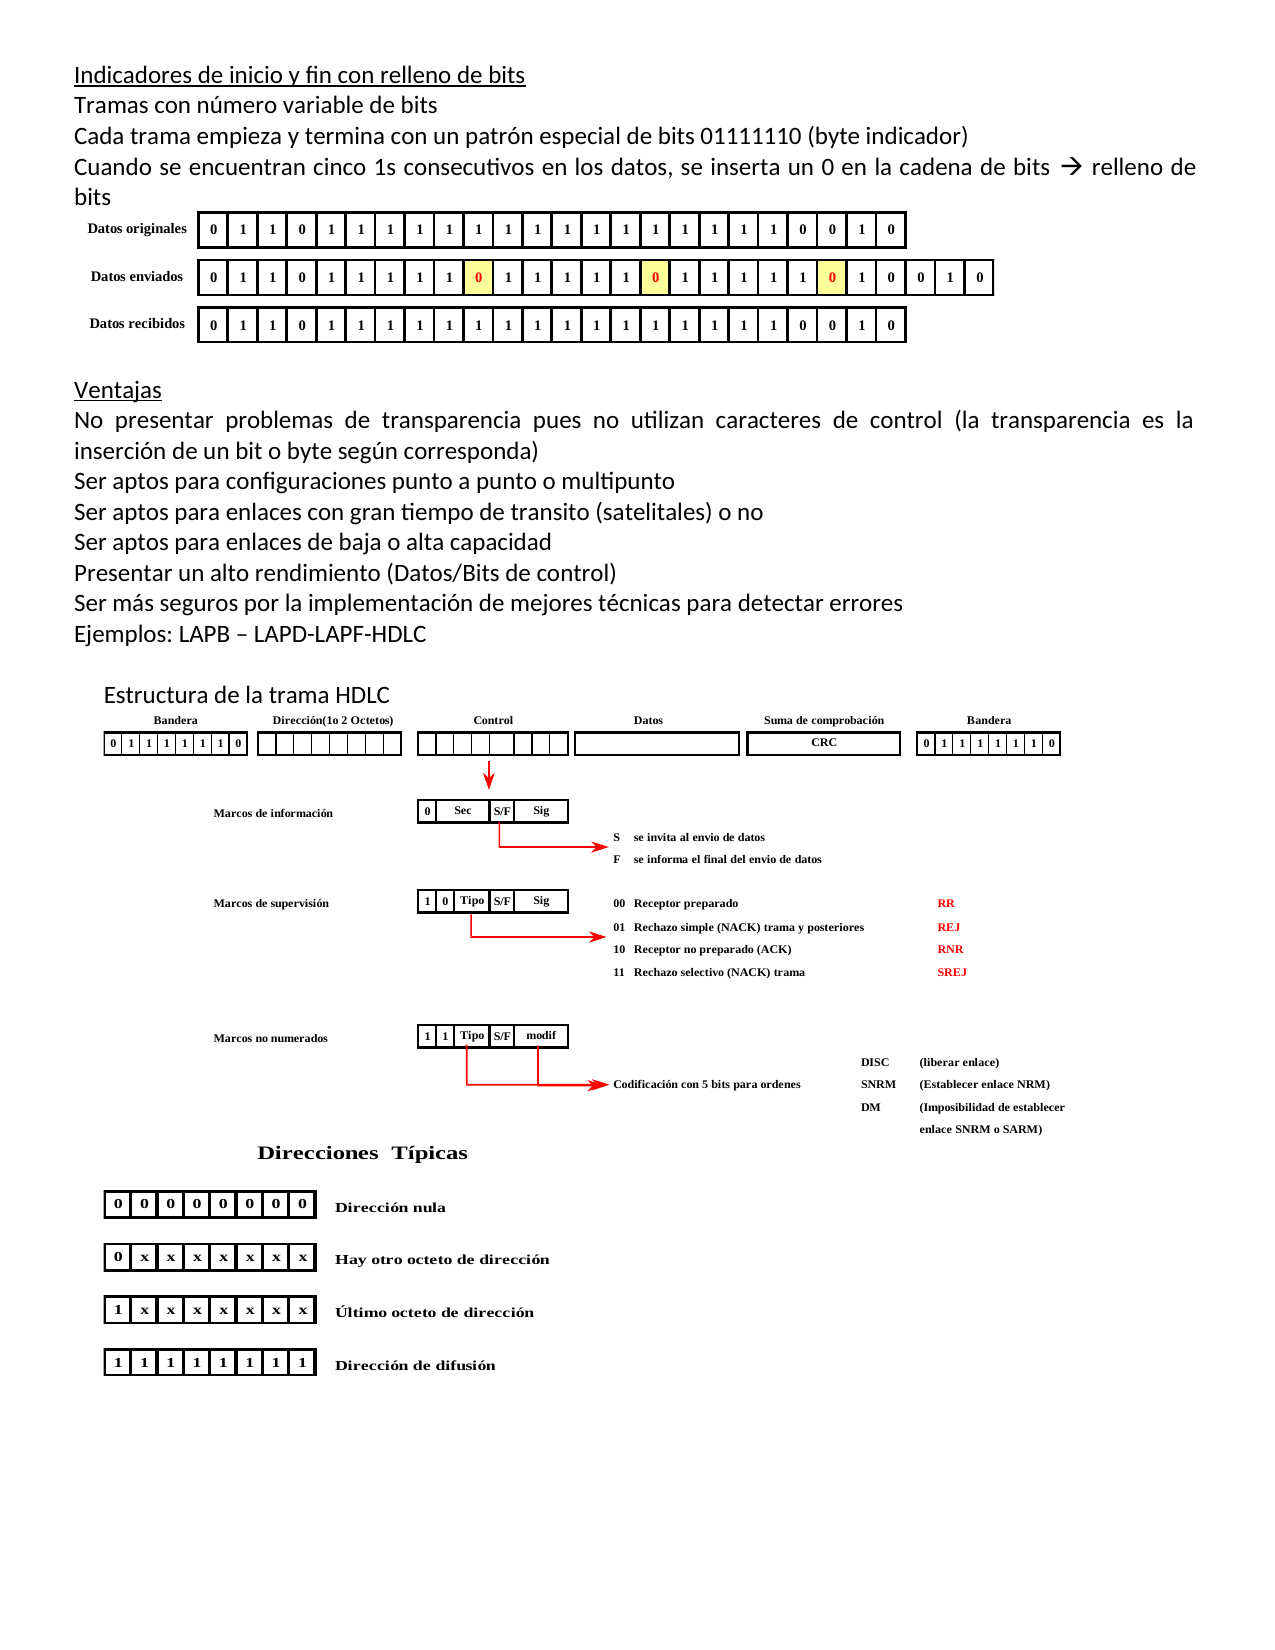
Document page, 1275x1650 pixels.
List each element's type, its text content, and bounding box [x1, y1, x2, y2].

text Ser aptos para configuraciones punto a punto o multipunto [74, 465, 1196, 496]
text Cuando se encuentran cinco 1s consecutivos en los datos, se inserta un 0 en la cadena de bits relleno de bits [74, 151, 1196, 212]
text Ser aptos para enlaces con gran tiempo de transito (satelitales) o no [74, 496, 1196, 526]
text Indicadores de inicio y fin con relleno de bits [74, 59, 1196, 89]
text Ventajas [74, 374, 1196, 404]
text Ser aptos para enlaces de baja o alta capacidad [74, 526, 1196, 557]
text Tramas con número variable de bits [74, 89, 1196, 120]
text Ejemplos: LAPB – LAPD-LAPF-HDLC [74, 618, 1196, 648]
text Cada trama empieza y termina con un patrón especial de bits 01111110 (byte indicador) [74, 120, 1196, 151]
text No presentar problemas de transparencia pues no utilizan caracteres de control (la transparencia es la inserción de un bit o byte según corresponda) [74, 404, 1196, 465]
text Estructura de la trama HDLC [103, 679, 1196, 709]
text Ser más seguros por la implementación de mejores técnicas para detectar errores [74, 587, 1196, 618]
text Presentar un alto rendimiento (Datos/Bits de control) [74, 557, 1196, 587]
